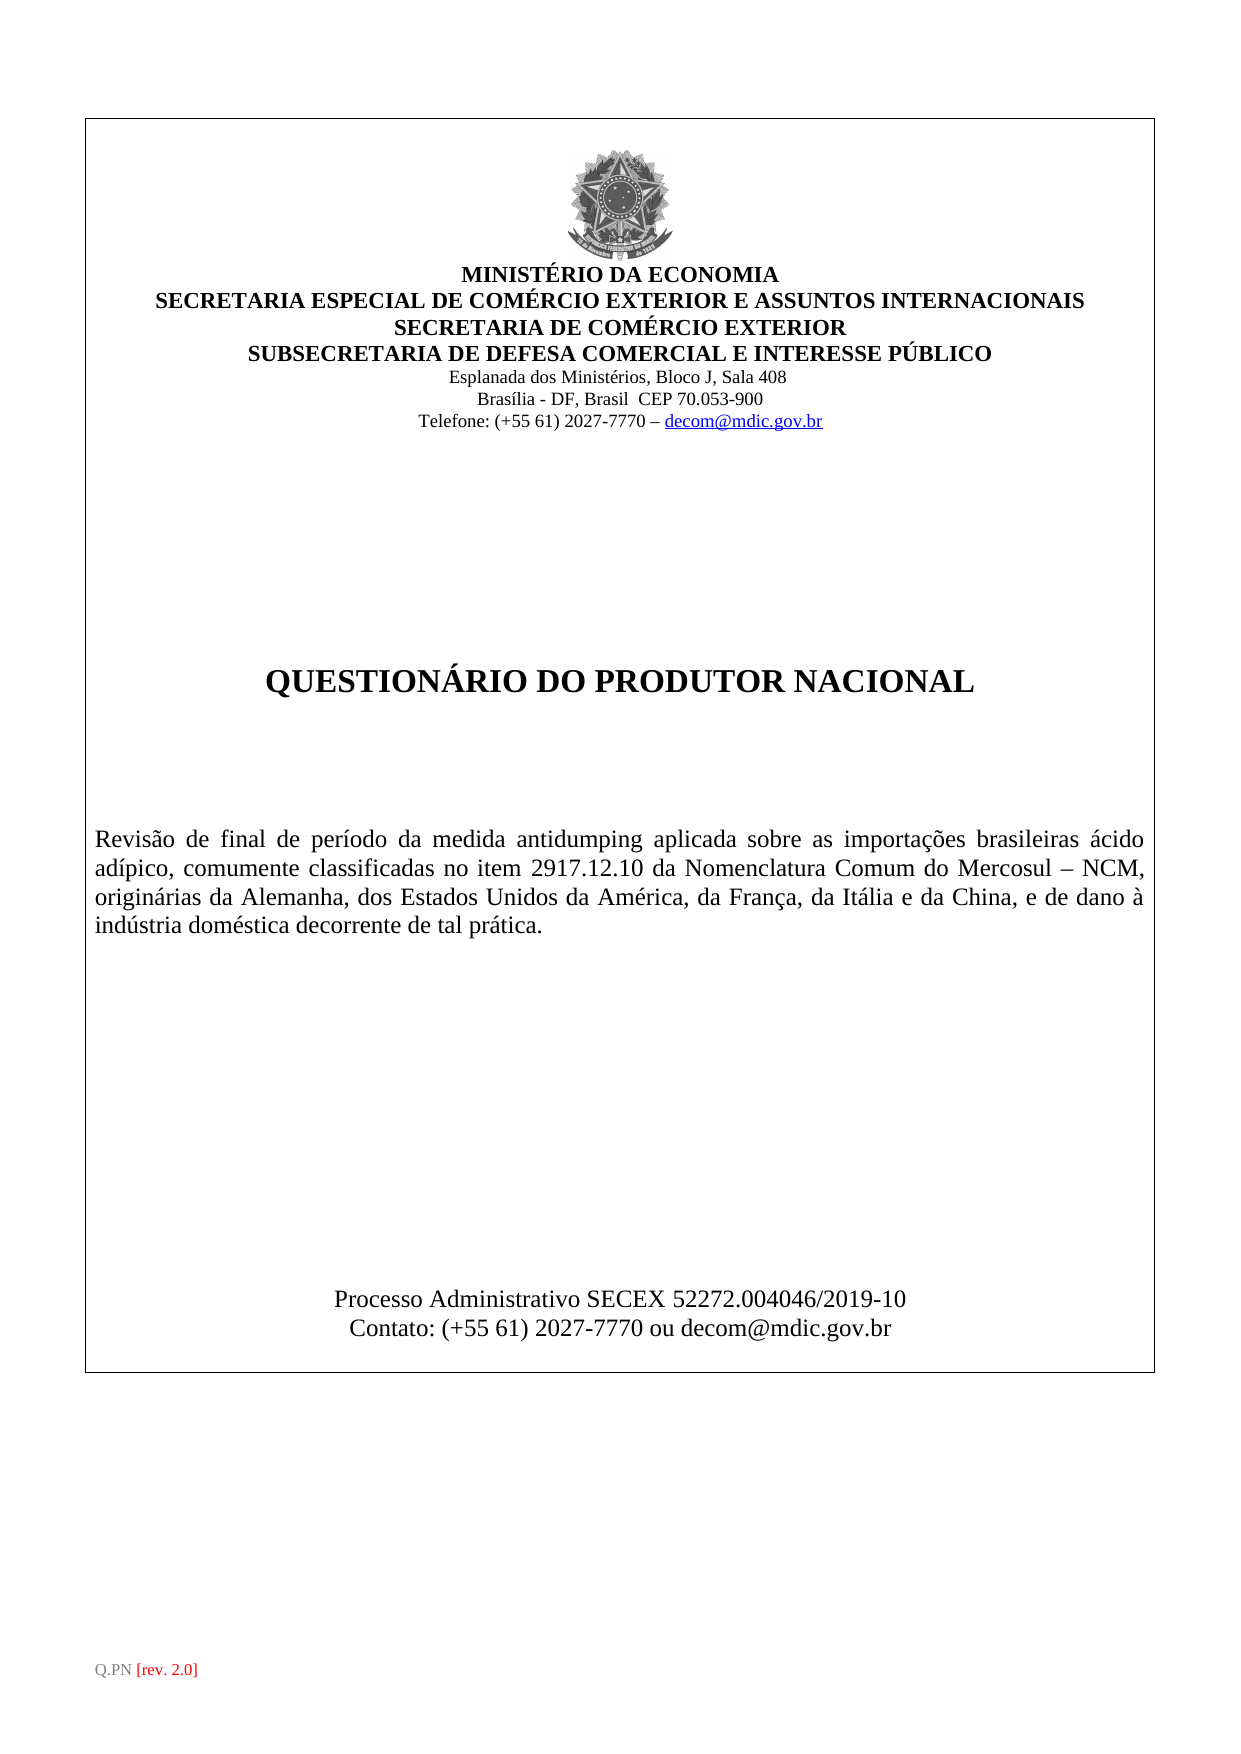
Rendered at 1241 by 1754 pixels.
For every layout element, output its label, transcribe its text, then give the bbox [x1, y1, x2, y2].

text Revisão de final de período da medida antidumping aplicada sobre as importações brasileiras ácido adípico, comumente classificadas no item 2917.12.10 da Nomenclatura Comum do Mercosul – NCM, originárias da Alemanha, dos Estados Unidos da América, da França, da Itália e da China, e de dano à indústria doméstica decorrente de tal prática. [94, 824, 1146, 939]
text SUBSECRETARIA DE DEFESA COMERCIAL E INTERESSE PÚBLICO [94, 340, 1146, 366]
text QUESTIONÁRIO DO PRODUTOR NACIONAL [94, 661, 1146, 699]
text SECRETARIA ESPECIAL DE COMÉRCIO EXTERIOR E ASSUNTOS INTERNACIONAIS [94, 287, 1146, 314]
text MINISTÉRIO DA ECONOMIA [94, 261, 1146, 287]
text Processo Administrativo SECEX 52272.004046/2019-10 [94, 1284, 1146, 1313]
text Contato: (+55 61) 2027-7770 ou decom@mdic.gov.br [94, 1313, 1146, 1342]
text Telefone: (+55 61) 2027-7770 – decom@mdic.gov.br [94, 409, 1146, 431]
text Esplanada dos Ministérios, Bloco J, Sala 408 Brasília - DF, Brasil CEP 70.053-900 [94, 366, 1146, 409]
text SECRETARIA DE COMÉRCIO EXTERIOR [94, 314, 1146, 340]
